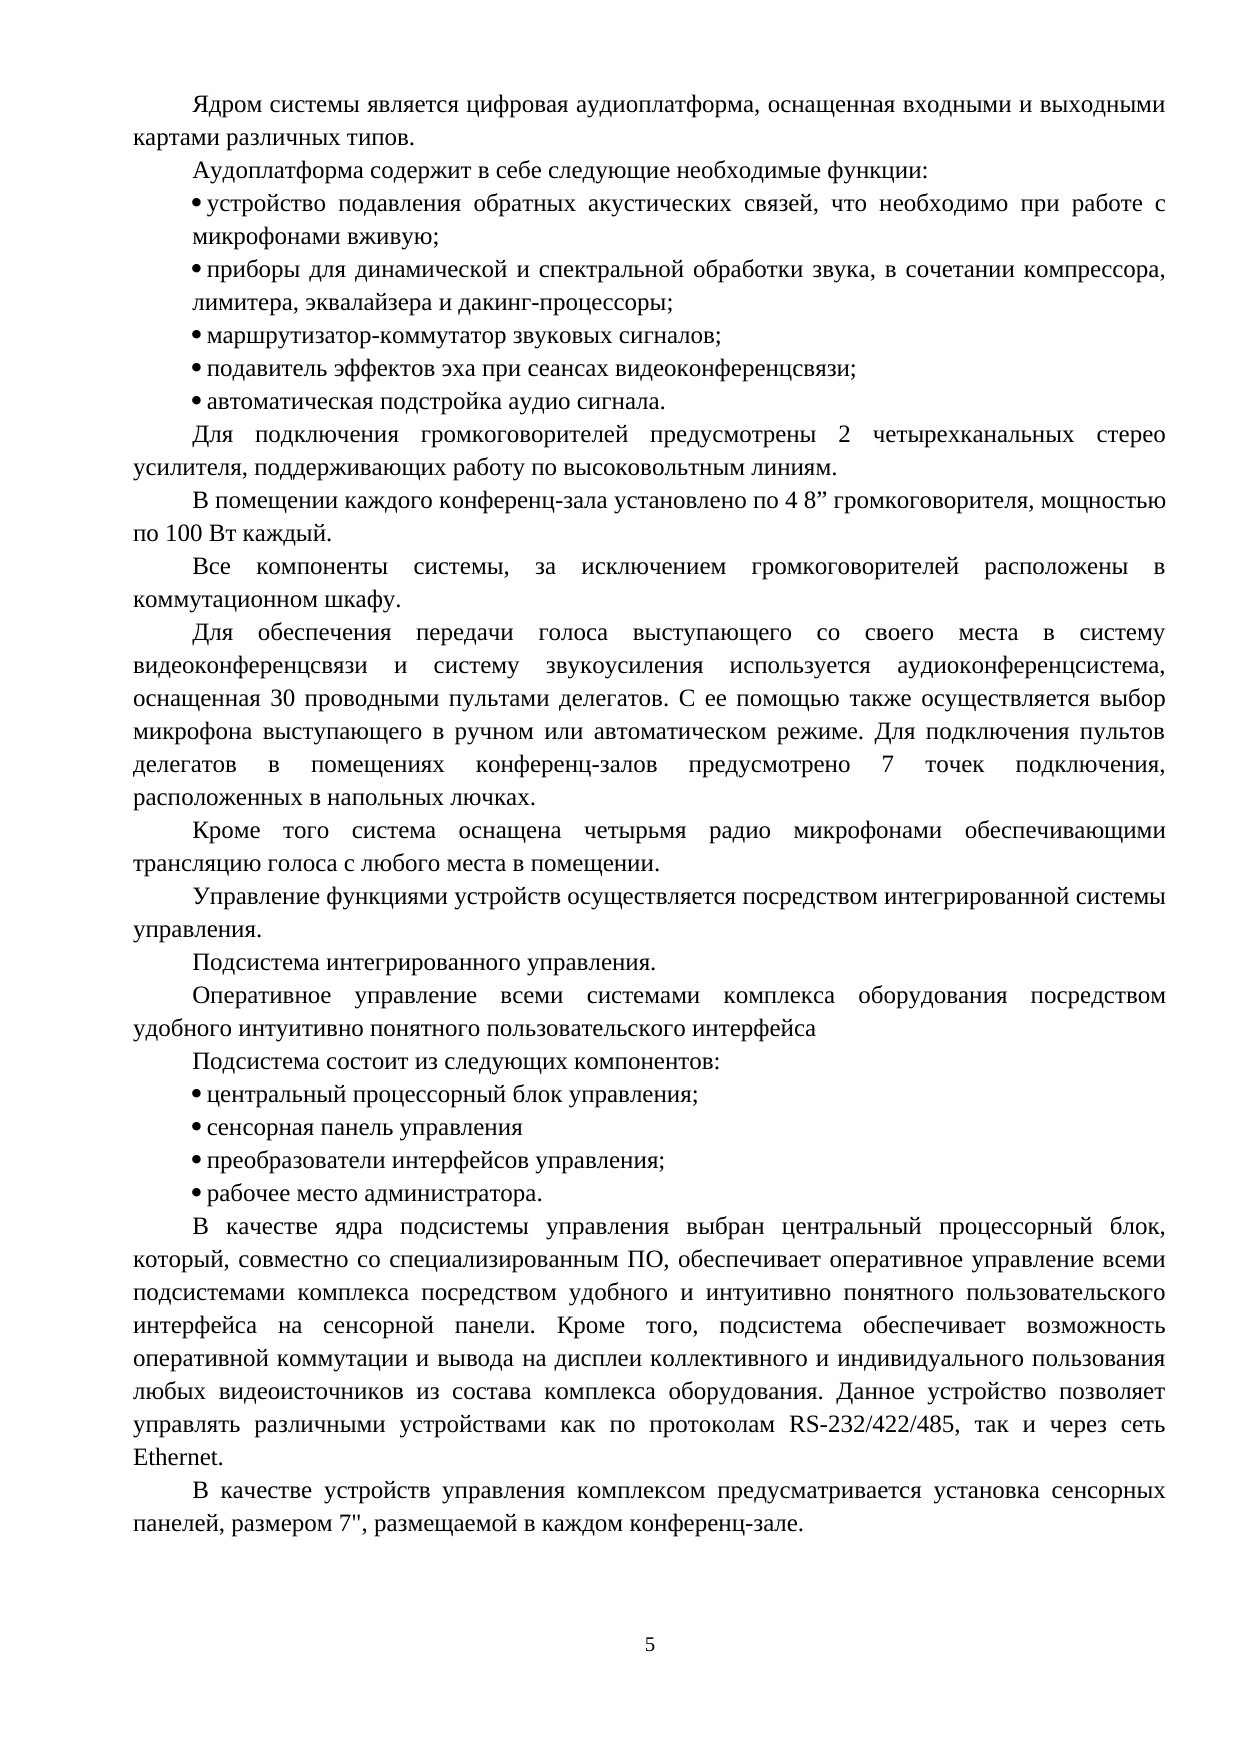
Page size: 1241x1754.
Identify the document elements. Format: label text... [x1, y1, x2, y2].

text Аудоплатформа содержит в себе следующие необходимые функции: [133, 155, 1167, 183]
text Оперативное управление всеми системами комплекса оборудования посредством удобного интуитивно понятного пользовательского интерфейса [133, 980, 1167, 1042]
text В качестве устройств управления комплексом предусматривается установка сенсорных панелей, размером 7", размещаемой в каждом конференц-зале. [133, 1476, 1167, 1537]
text В помещении каждого конференц-зала установлено по 4 8” громкоговорителя, мощностью по 100 Вт каждый. [133, 485, 1167, 547]
list сенсорная панель управления [192, 1112, 1167, 1141]
text Подсистема интегрированного управления. [133, 947, 1167, 976]
text Кроме того система оснащена четырьмя радио микрофонами обеспечивающими трансляцию голоса с любого места в помещении. [133, 815, 1167, 877]
list преобразователи интерфейсов управления; [192, 1145, 1167, 1174]
list подавитель эффектов эха при сеансах видеоконференцсвязи; [192, 353, 1167, 382]
text Для обеспечения передачи голоса выступающего со своего места в систему видеоконференцсвязи и систему звукоусиления используется аудиоконференцсистема, оснащенная 30 проводными пультами делегатов. С ее помощью также осуществляется выбор микрофона выступающего в ручном или автоматическом режиме. Для подключения пультов делегатов в помещениях конференц-залов предусмотрено 7 точек подключения, расположенных в напольных лючках. [133, 617, 1167, 811]
text Ядром системы является цифровая аудиоплатформа, оснащенная входными и выходными картами различных типов. [133, 89, 1167, 150]
text Все компоненты системы, за исключением громкоговорителей расположены в коммутационном шкафу. [133, 551, 1167, 613]
text Управление функциями устройств осуществляется посредством интегрированной системы управления. [133, 881, 1167, 943]
list автоматическая подстройка аудио сигнала. [192, 386, 1167, 414]
list рабочее место администратора. [192, 1178, 1167, 1207]
list маршрутизатор-коммутатор звуковых сигналов; [192, 320, 1167, 348]
text Для подключения громкоговорителей предусмотрены 2 четырехканальных стерео усилителя, поддерживающих работу по высоковольтным линиям. [133, 419, 1167, 481]
text Подсистема состоит из следующих компонентов: [133, 1046, 1167, 1075]
list центральный процессорный блок управления; [192, 1079, 1167, 1108]
list приборы для динамической и спектральной обработки звука, в сочетании компрессора, лимитера, эквалайзера и дакинг-процессоры; [192, 254, 1167, 316]
list устройство подавления обратных акустических связей, что необходимо при работе с микрофонами вживую; [192, 188, 1167, 249]
text В качестве ядра подсистемы управления выбран центральный процессорный блок, который, совместно со специализированным ПО, обеспечивает оперативное управление всеми подсистемами комплекса посредством удобного и интуитивно понятного пользовательского интерфейса на сенсорной панели. Кроме того, подсистема обеспечивает возможность оперативной коммутации и вывода на дисплеи коллективного и индивидуального пользования любых видеоисточников из состава комплекса оборудования. Данное устройство позволяет управлять различными устройствами как по протоколам RS-232/422/485, так и через сеть Ethernet. [133, 1211, 1167, 1471]
